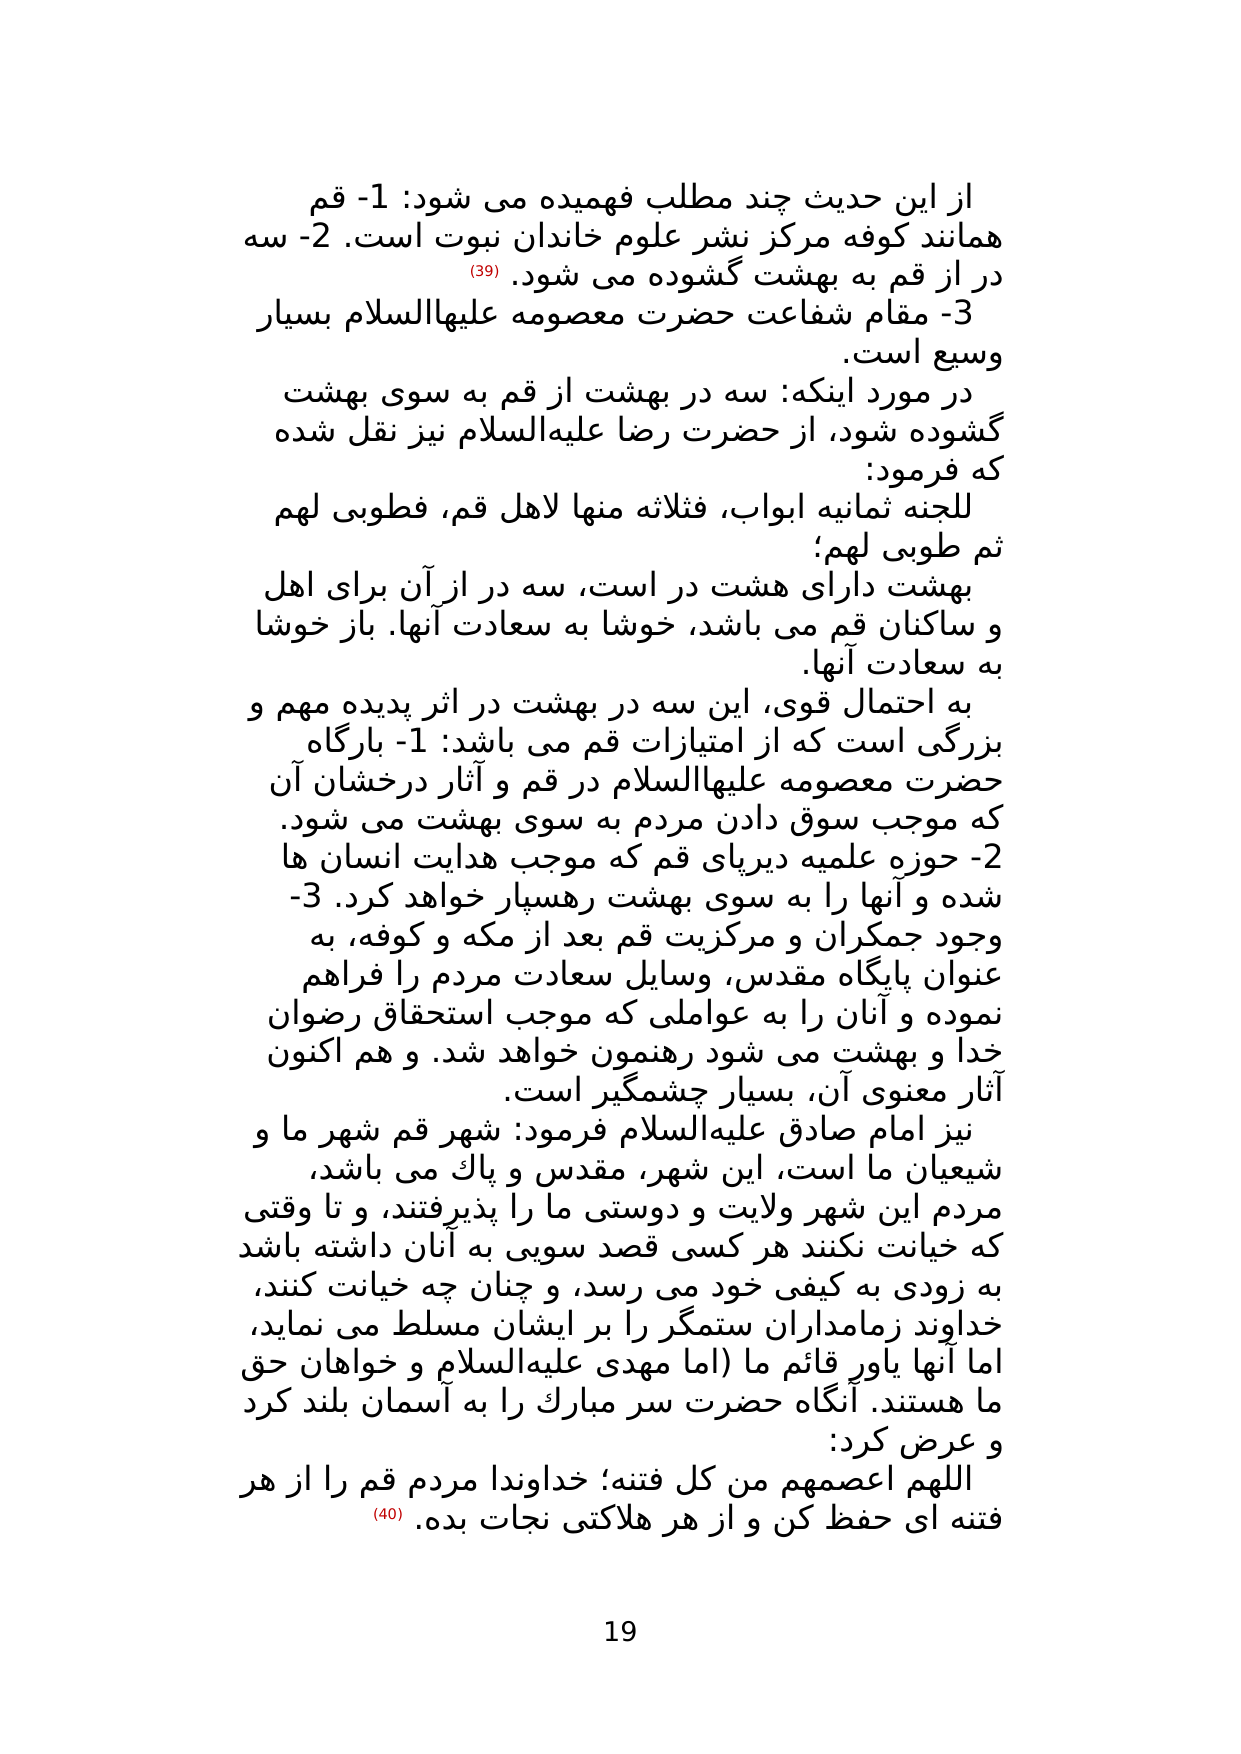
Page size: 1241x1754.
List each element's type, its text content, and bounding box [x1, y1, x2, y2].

text بهشت داراى هشت در است، سه در از آن براى اهل و ساكنان قم مى باشد، خوشا به سعادت آنها. باز خوشا به سعادت آنها. [236, 566, 1004, 682]
text نيز امام صادق عليه‌السلام فرمود: شهر قم شهر ما و شيعيان ما است، اين شهر، مقدس و پاك مى باشد، مردم اين شهر ولايت و دوستى ما را پذيرفتند، و تا وقتى كه خيانت نكنند هر كسى قصد سويى به آنان داشته باشد به زودى به كيفى خود مى رسد، و چنان چه خيانت كنند، خداوند زمامداران ستمگر را بر ايشان مسلط مى نمايد، اما آنها ياور قائم ما (اما مهدى عليه‌السلام و خواهان حق ما هستند. آنگاه حضرت سر مبارك را به آسمان بلند كرد و عرض كرد: [236, 1110, 1004, 1459]
text به احتمال قوى، اين سه در بهشت در اثر پديده مهم و بزرگى است كه از امتيازات قم مى باشد: 1- بارگاه حضرت معصومه عليها‌السلام در قم و آثار درخشان آن كه موجب سوق دادن مردم به سوى بهشت مى شود. 2- حوزه علميه ديرپاى قم كه موجب هدايت انسان ها شده و آنها را به سوى بهشت رهسپار خواهد كرد. 3- وجود جمكران و مركزيت قم بعد از مكه و كوفه، به عنوان پايگاه مقدس، وسايل سعادت مردم را فراهم نموده و آنان را به عواملى كه موجب استحقاق رضوان خدا و بهشت مى شود رهنمون خواهد شد. و هم اكنون آثار معنوى آن، بسيار چشمگير است. [236, 682, 1004, 1110]
text 3- مقام شفاعت حضرت معصومه عليها‌السلام بسيار وسيع است. [236, 294, 1004, 371]
text اللهم اعصمهم من كل فتنه؛ خداوندا مردم قم را از هر فتنه اى حفظ كن و از هر هلاكتى نجات بده. (40) [236, 1459, 1004, 1537]
text از اين حديث چند مطلب فهميده مى شود: 1- قم همانند كوفه مركز نشر علوم خاندان نبوت است. 2- سه در از قم به بهشت گشوده مى شود. (39) [236, 177, 1004, 294]
text للجنه ثمانيه ابواب، فثلاثه منها لاهل قم، فطوبى لهم ثم طوبى لهم؛ [236, 488, 1004, 566]
text در مورد اينكه: سه در بهشت از قم به سوى بهشت گشوده شود، از حضرت رضا عليه‌السلام نيز نقل شده كه فرمود: [236, 371, 1004, 488]
